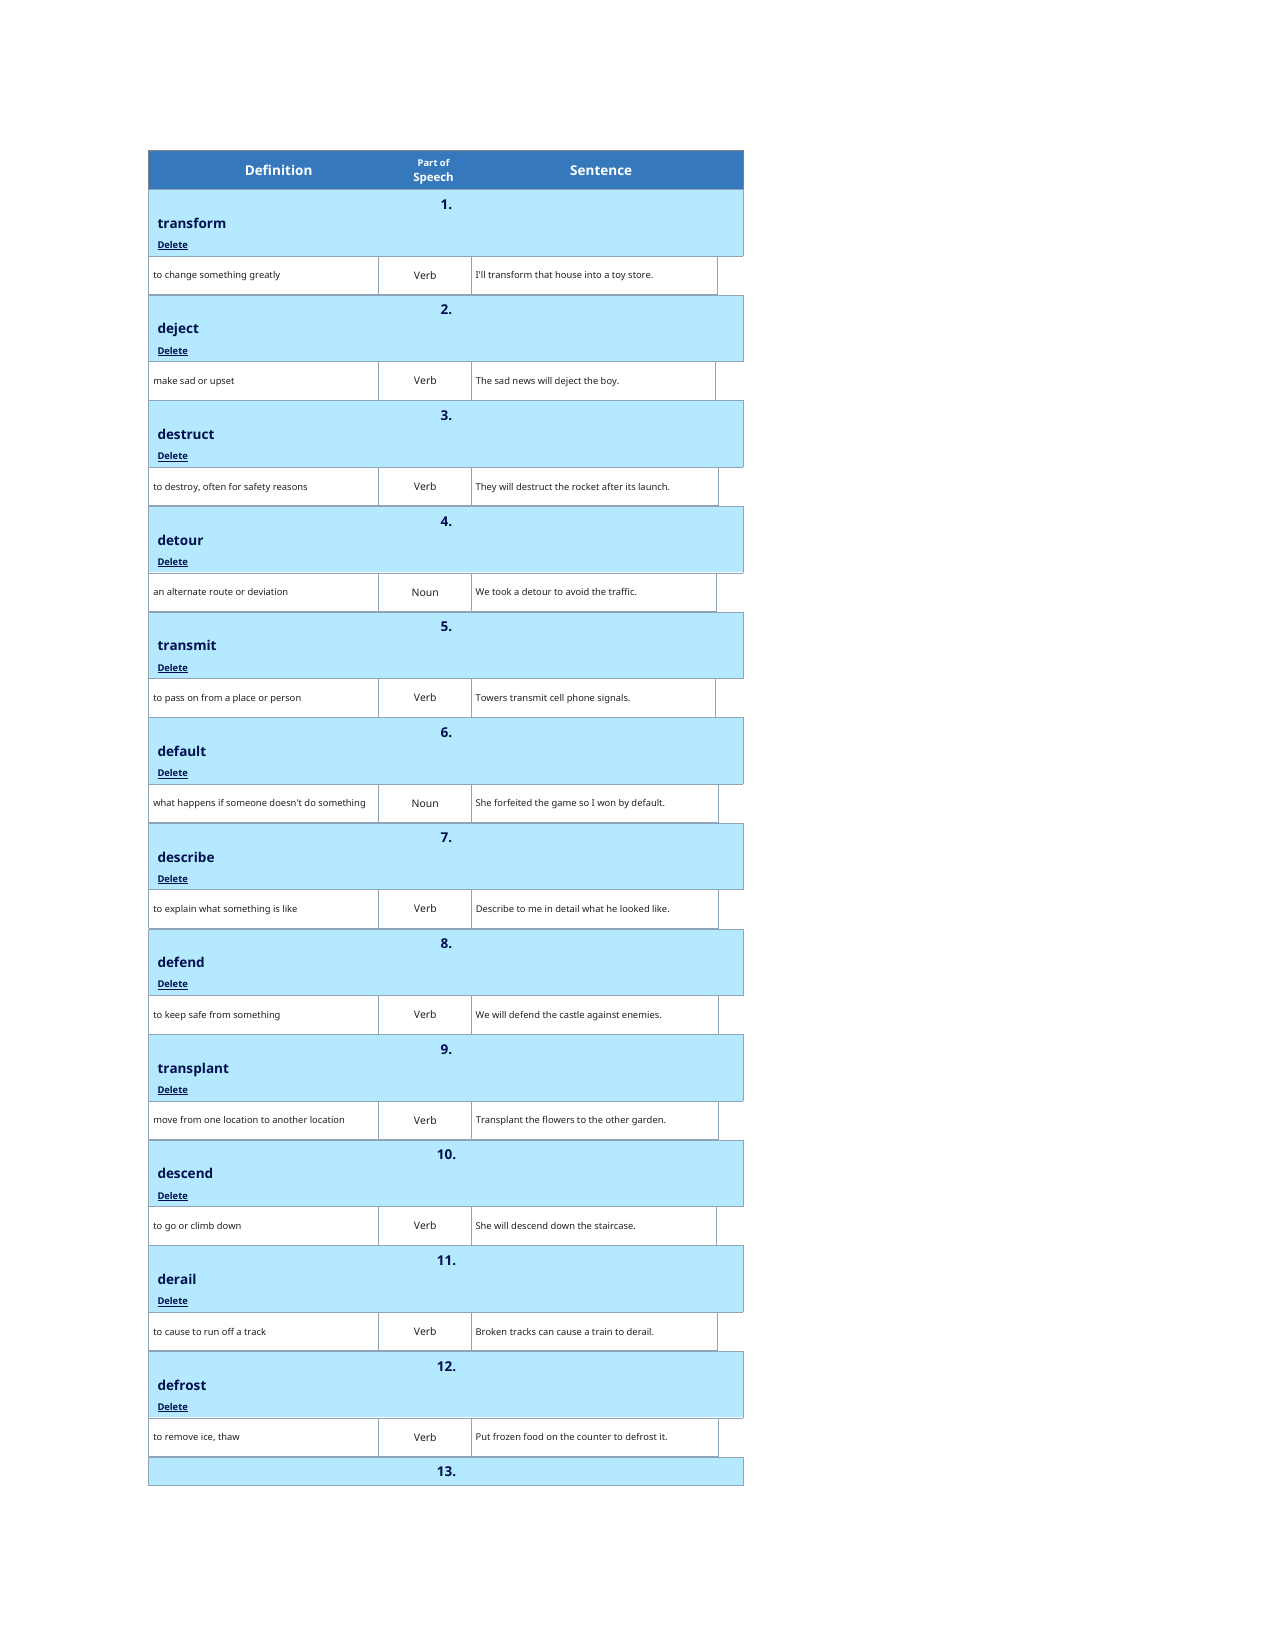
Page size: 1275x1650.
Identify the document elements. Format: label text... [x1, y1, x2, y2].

table_cell [719, 996, 743, 1034]
table_cell [149, 1102, 378, 1139]
table_cell [149, 1419, 378, 1456]
table_cell [379, 890, 471, 928]
table_cell [472, 574, 716, 611]
table_cell [472, 996, 718, 1034]
table_cell [472, 890, 718, 928]
table_cell [472, 468, 718, 505]
table_cell [149, 996, 378, 1034]
table_cell [472, 785, 718, 822]
table_cell [719, 785, 743, 823]
table_cell [719, 1102, 743, 1140]
table_cell [719, 890, 743, 928]
table_cell [472, 1102, 718, 1139]
table_cell [379, 1207, 471, 1245]
table_cell [472, 362, 715, 400]
table_cell [472, 679, 715, 717]
table_cell [379, 785, 471, 822]
table_header Part of Speech [408, 151, 458, 189]
table_cell [718, 257, 743, 295]
table_cell [379, 257, 471, 294]
table_cell [149, 785, 378, 822]
table_cell [379, 362, 471, 400]
table_cell [149, 362, 378, 400]
table_cell [379, 679, 471, 717]
table_cell [719, 1419, 743, 1457]
table_cell [149, 679, 378, 717]
table_cell [716, 362, 743, 400]
table_cell [379, 1313, 471, 1350]
table_cell [717, 574, 743, 612]
table_cell [472, 1207, 716, 1245]
table_header Sentence [458, 151, 743, 189]
table_cell [472, 1313, 717, 1350]
table_cell [149, 1313, 378, 1350]
table_cell [149, 890, 378, 928]
table_cell [379, 574, 471, 611]
table_cell [379, 468, 471, 505]
table_cell [149, 468, 378, 505]
table_cell [472, 257, 717, 294]
table_cell [379, 1419, 471, 1456]
table_cell [719, 468, 743, 506]
table_cell [149, 1207, 378, 1245]
table_cell [716, 679, 743, 717]
table_header Definition [149, 151, 408, 189]
table_cell [472, 1419, 718, 1456]
table_cell [379, 1102, 471, 1139]
table_cell [149, 574, 378, 611]
table_cell [149, 257, 378, 294]
table_cell [717, 1207, 743, 1245]
table_cell [379, 996, 471, 1034]
table_cell [718, 1313, 743, 1351]
